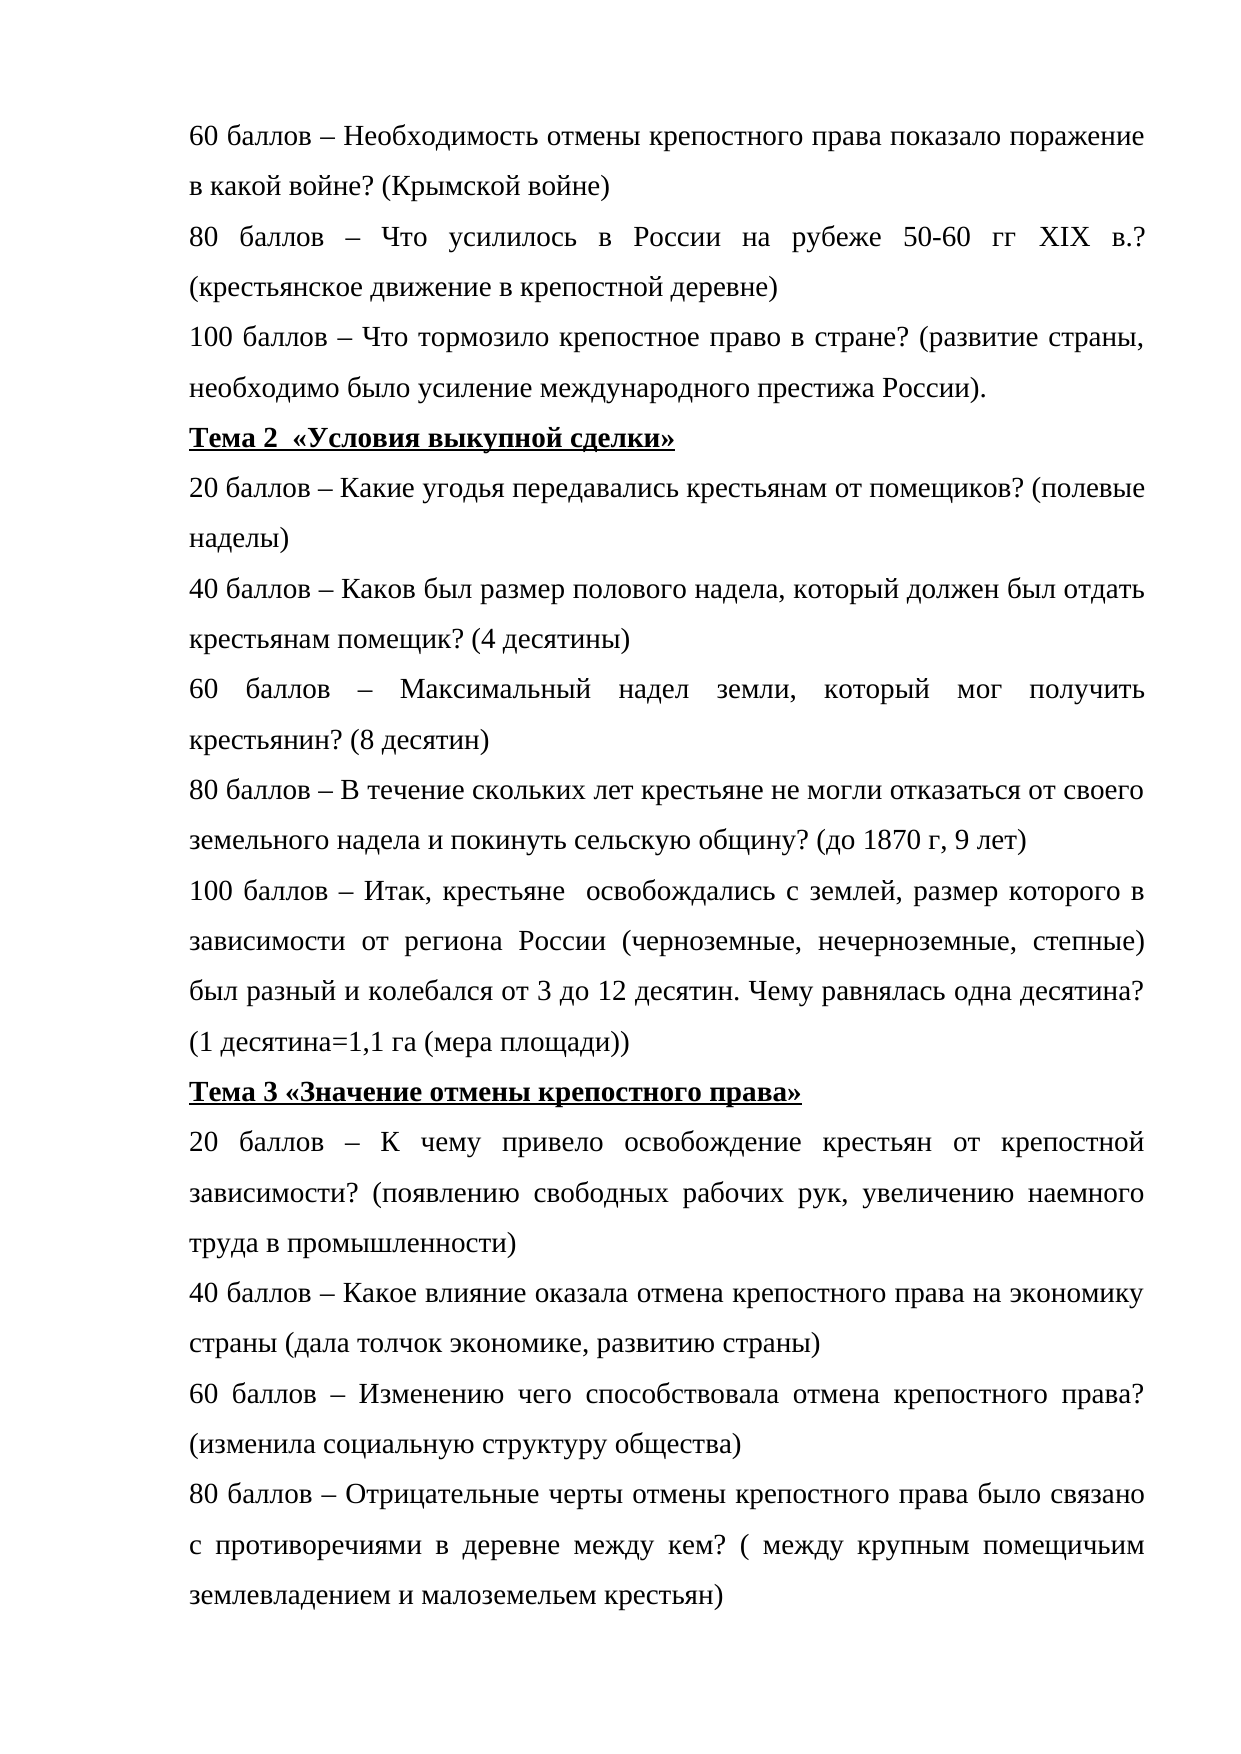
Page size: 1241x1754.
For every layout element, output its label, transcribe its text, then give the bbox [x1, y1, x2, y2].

text 40 баллов – Каков был размер полового надела, который должен был отдать крестьянам помещик? (4 десятины) [189, 571, 1146, 655]
text Тема 2 «Условия выкупной сделки» [189, 420, 1146, 453]
text 80 баллов – Что усилилось в России на рубеже 50-60 гг XIX в.? (крестьянское движение в крепостной деревне) [189, 219, 1146, 303]
text 100 баллов – Что тормозило крепостное право в стране? (развитие страны, необходимо было усиление международного престижа России). [189, 319, 1146, 403]
text 60 баллов – Максимальный надел земли, который мог получить крестьянин? (8 десятин) [189, 672, 1146, 755]
text 80 баллов – Отрицательные черты отмены крепостного права было связано с противоречиями в деревне между кем? ( между крупным помещичьим землевладением и малоземельем крестьян) [189, 1477, 1146, 1611]
text 60 баллов – Изменению чего способствовала отмена крепостного права? (изменила социальную структуру общества) [189, 1376, 1146, 1460]
text 60 баллов – Необходимость отмены крепостного права показало поражение в какой войне? (Крымской войне) [189, 118, 1146, 202]
text 20 баллов – К чему привело освобождение крестьян от крепостной зависимости? (появлению свободных рабочих рук, увеличению наемного труда в промышленности) [189, 1124, 1146, 1258]
text 80 баллов – В течение скольких лет крестьяне не могли отказаться от своего земельного надела и покинуть сельскую общину? (до 1870 г, 9 лет) [189, 772, 1146, 856]
text 100 баллов – Итак, крестьяне освобождались с землей, размер которого в зависимости от региона России (черноземные, нечерноземные, степные) был разный и колебался от 3 до 12 десятин. Чему равнялась одна десятина? (1 десятина=1,1 га (мера площади)) [189, 873, 1146, 1057]
text Тема 3 «Значение отмены крепостного права» [189, 1074, 1146, 1108]
text 40 баллов – Какое влияние оказала отмена крепостного права на экономику страны (дала толчок экономике, развитию страны) [189, 1275, 1146, 1359]
text 20 баллов – Какие угодья передавались крестьянам от помещиков? (полевые наделы) [189, 470, 1146, 554]
